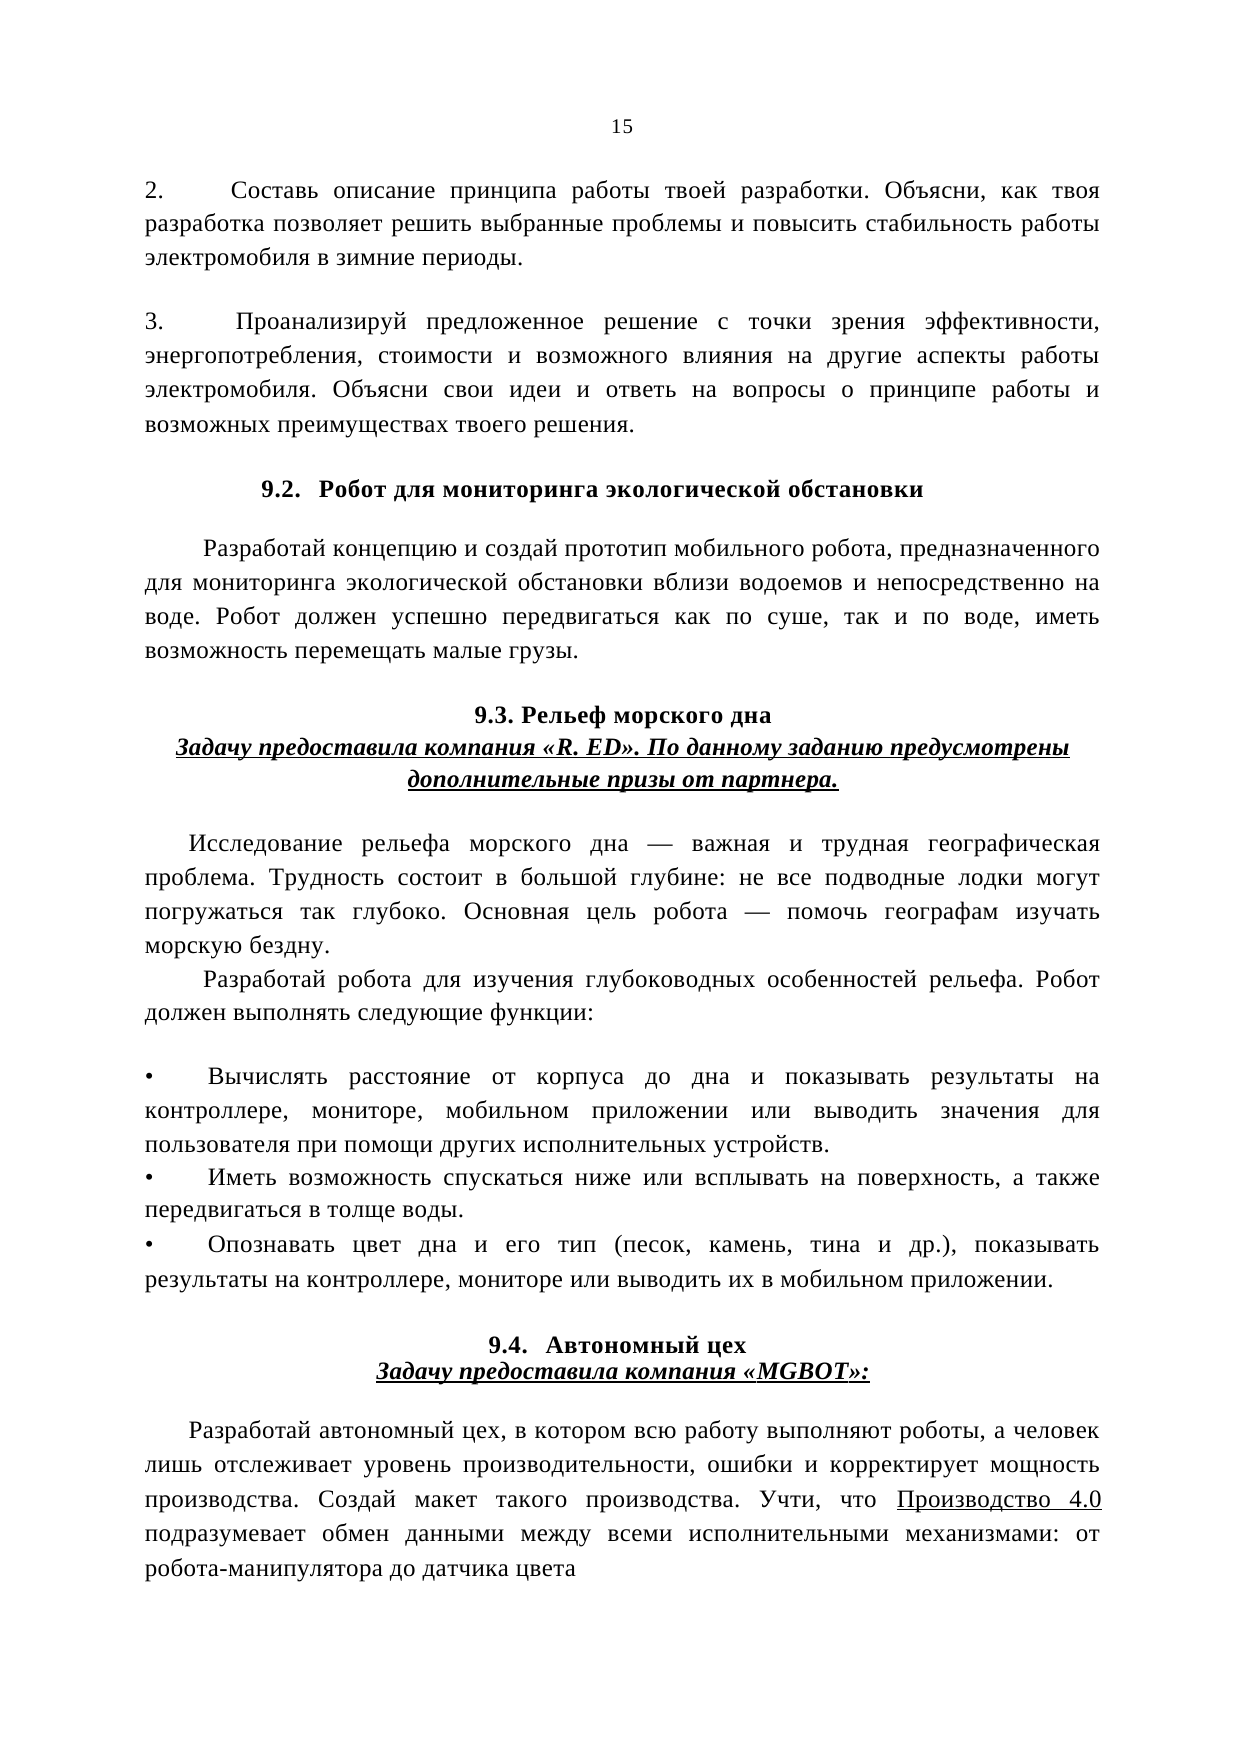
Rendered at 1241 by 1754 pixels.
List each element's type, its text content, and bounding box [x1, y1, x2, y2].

text Задачу предоставила компания «R. ED». По данному заданию предусмотрены дополнительные призы от партнера. [142, 729, 1104, 794]
list Автономный цех [488, 1333, 1104, 1358]
text Разработай автономный цех, в котором всю работу выполняют роботы, а человек лишь отслеживает уровень производительности, ошибки и корректирует мощность производства. Создай макет такого производства. Учти, что Производство 4.0 подразумевает обмен данными между всеми исполнительными механизмами: от робота-манипулятора до датчика цвета [144, 1411, 1102, 1583]
list Вычислять расстояние от корпуса до дна и показывать результаты на контроллере, мониторе, мобильном приложении или выводить значения для пользователя при помощи других исполнительных устройств. [144, 1057, 1102, 1160]
text Разработай робота для изучения глубоководных особенностей рельефа. Робот должен выполнять следующие функции: [144, 961, 1102, 1027]
list Опознавать цвет дна и его тип (песок, камень, тина и др.), показывать результаты на контроллере, мониторе или выводить их в мобильном приложении. [144, 1224, 1102, 1294]
text 9.3. Рельеф морского дна [142, 704, 1104, 729]
list Проанализируй предложенное решение с точки зрения эффективности, энергопотребления, стоимости и возможного влияния на другие аспекты работы электромобиля. Объясни свои идеи и ответь на вопросы о принципе работы и возможных преимуществах твоего решения. [144, 302, 1102, 439]
list Иметь возможность спускаться ниже или всплывать на поверхность, а также передвигаться в толще воды. [144, 1160, 1102, 1224]
text Разработай концепцию и создай прототип мобильного робота, предназначенного для мониторинга экологической обстановки вблизи водоемов и непосредственно на воде. Робот должен успешно передвигаться как по суше, так и по воде, иметь возможность перемещать малые грузы. [144, 529, 1102, 665]
text Задачу предоставила компания «MGBOT»: [142, 1360, 1104, 1385]
text Исследование рельефа морского дна — важная и трудная географическая проблема. Трудность состоит в большой глубине: не все подводные лодки могут погружаться так глубоко. Основная цель робота — помочь географам изучать морскую бездну. [144, 824, 1102, 961]
text 15 [611, 117, 633, 138]
list Робот для мониторинга экологической обстановки [261, 477, 1104, 502]
list Составь описание принципа работы твоей разработки. Объясни, как твоя разработка позволяет решить выбранные проблемы и повысить стабильность работы электромобиля в зимние периоды. [144, 172, 1102, 272]
